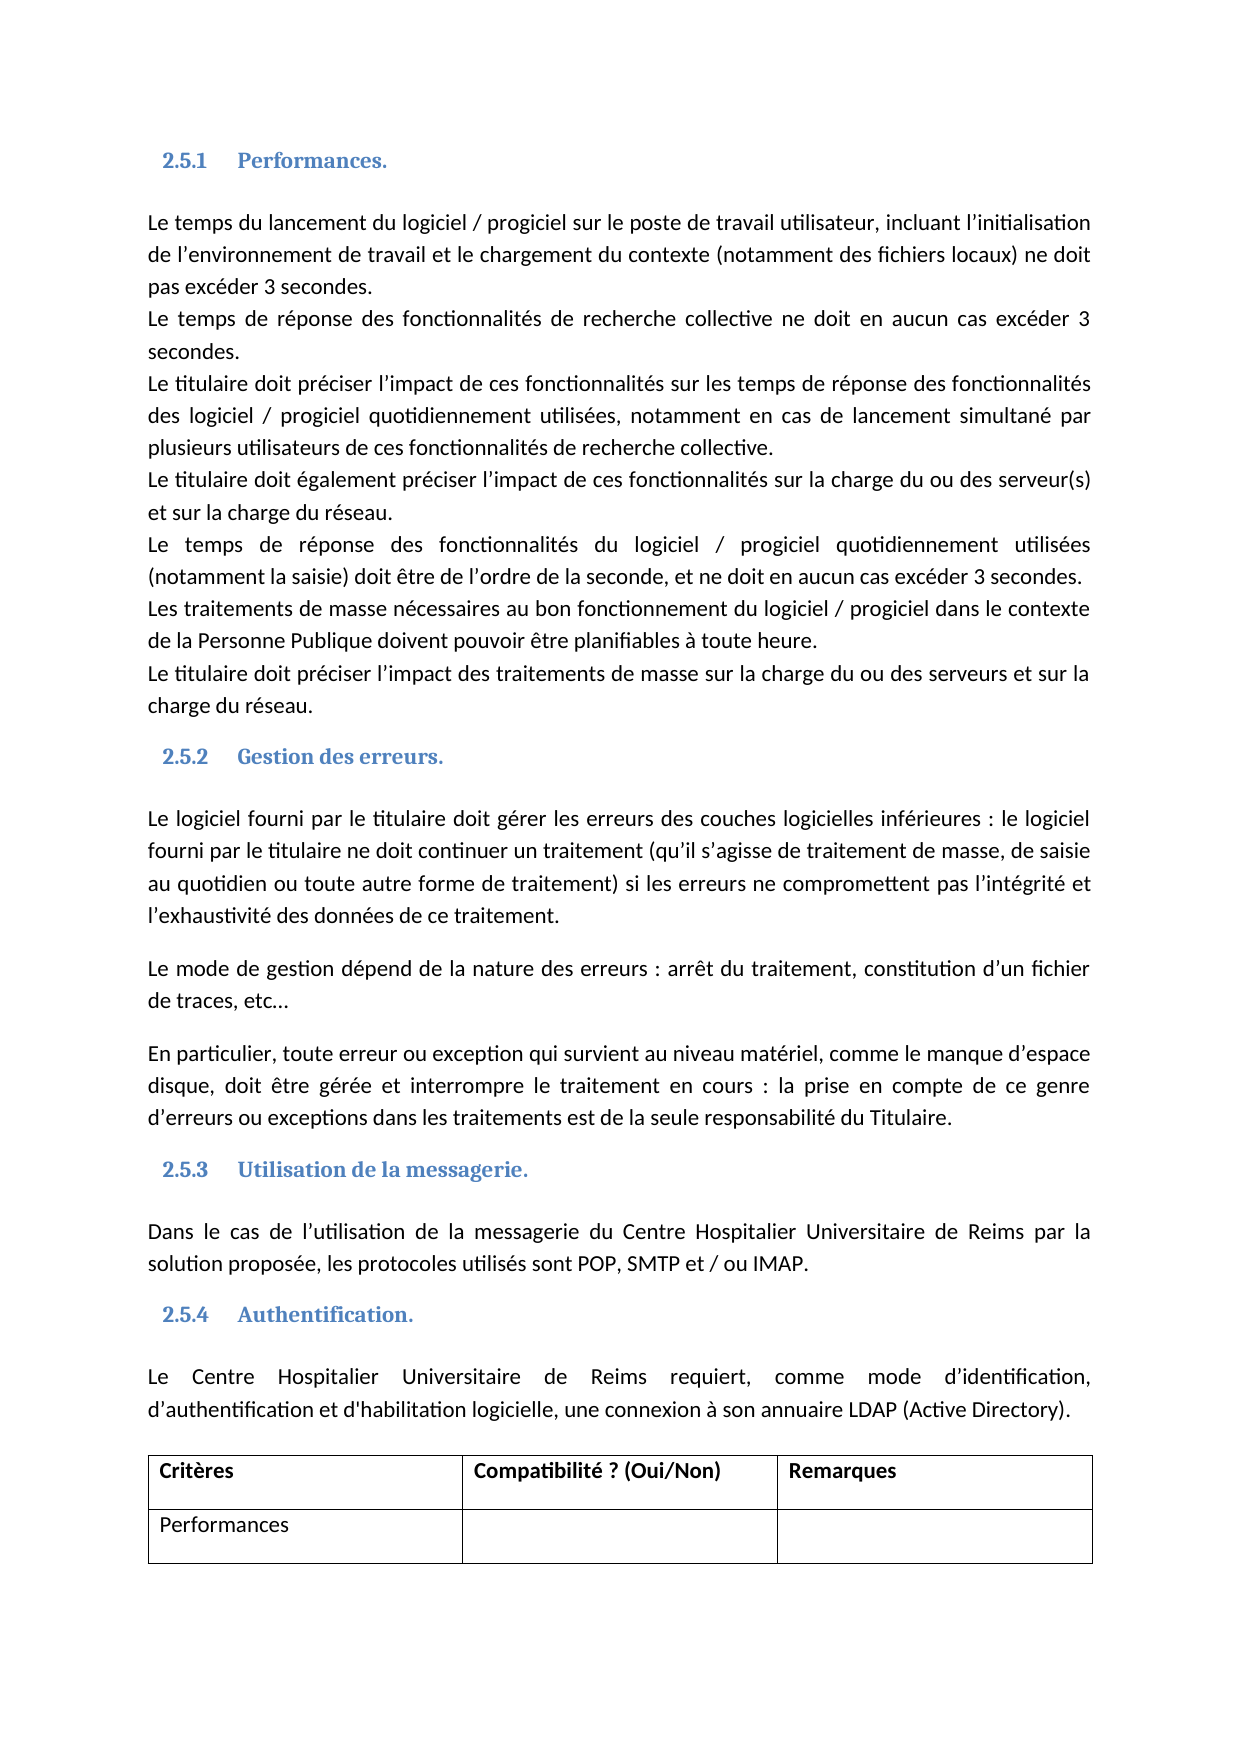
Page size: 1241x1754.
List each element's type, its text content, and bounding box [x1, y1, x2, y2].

subtitle Authentification. [162, 1302, 1093, 1359]
text Le Centre Hospitalier Universitaire de Reims requiert, comme mode d’identification, d’authentification et d'habilitation logicielle, une connexion à son annuaire LDAP (Active Directory). [148, 1362, 1093, 1423]
text Le temps de réponse des fonctionnalités du logiciel / progiciel quotidiennement utilisées (notamment la saisie) doit être de l’ordre de la seconde, et ne doit en aucun cas excéder 3 secondes. [148, 530, 1093, 590]
table_header Remarques [778, 1456, 1092, 1509]
text Le temps du lancement du logiciel / progiciel sur le poste de travail utilisateur, incluant l’initialisation de l’environnement de travail et le chargement du contexte (notamment des fichiers locaux) ne doit pas excéder 3 secondes. [148, 208, 1093, 300]
table_header Compatibilité ? (Oui/Non) [463, 1456, 777, 1509]
text En particulier, toute erreur ou exception qui survient au niveau matériel, comme le manque d’espace disque, doit être gérée et interrompre le traitement en cours : la prise en compte de ce genre d’erreurs ou exceptions dans les traitements est de la seule responsabilité du Titulaire. [148, 1039, 1093, 1131]
subtitle Utilisation de la messagerie. [162, 1156, 1093, 1213]
text Le logiciel fourni par le titulaire doit gérer les erreurs des couches logicielles inférieures : le logiciel fourni par le titulaire ne doit continuer un traitement (qu’il s’agisse de traitement de masse, de saisie au quotidien ou toute autre forme de traitement) si les erreurs ne compromettent pas l’intégrité et l’exhaustivité des données de ce traitement. [148, 804, 1093, 929]
subtitle Gestion des erreurs. [162, 744, 1093, 800]
table_cell [778, 1510, 1092, 1562]
subtitle Performances. [162, 148, 1093, 204]
text Le titulaire doit préciser l’impact de ces fonctionnalités sur les temps de réponse des fonctionnalités des logiciel / progiciel quotidiennement utilisées, notamment en cas de lancement simultané par plusieurs utilisateurs de ces fonctionnalités de recherche collective. [148, 369, 1093, 461]
table_cell Performances [149, 1510, 462, 1562]
text Le mode de gestion dépend de la nature des erreurs : arrêt du traitement, constitution d’un fichier de traces, etc… [148, 954, 1093, 1014]
text Le titulaire doit préciser l’impact des traitements de masse sur la charge du ou des serveurs et sur la charge du réseau. [148, 659, 1093, 719]
text Le temps de réponse des fonctionnalités de recherche collective ne doit en aucun cas excéder 3 secondes. [148, 304, 1093, 365]
text Les traitements de masse nécessaires au bon fonctionnement du logiciel / progiciel dans le contexte de la Personne Publique doivent pouvoir être planifiables à toute heure. [148, 594, 1093, 654]
text Le titulaire doit également préciser l’impact de ces fonctionnalités sur la charge du ou des serveur(s) et sur la charge du réseau. [148, 466, 1093, 526]
text Dans le cas de l’utilisation de la messagerie du Centre Hospitalier Universitaire de Reims par la solution proposée, les protocoles utilisés sont POP, SMTP et / ou IMAP. [148, 1217, 1093, 1277]
table_cell [463, 1510, 777, 1562]
table_header Critères [149, 1456, 462, 1509]
